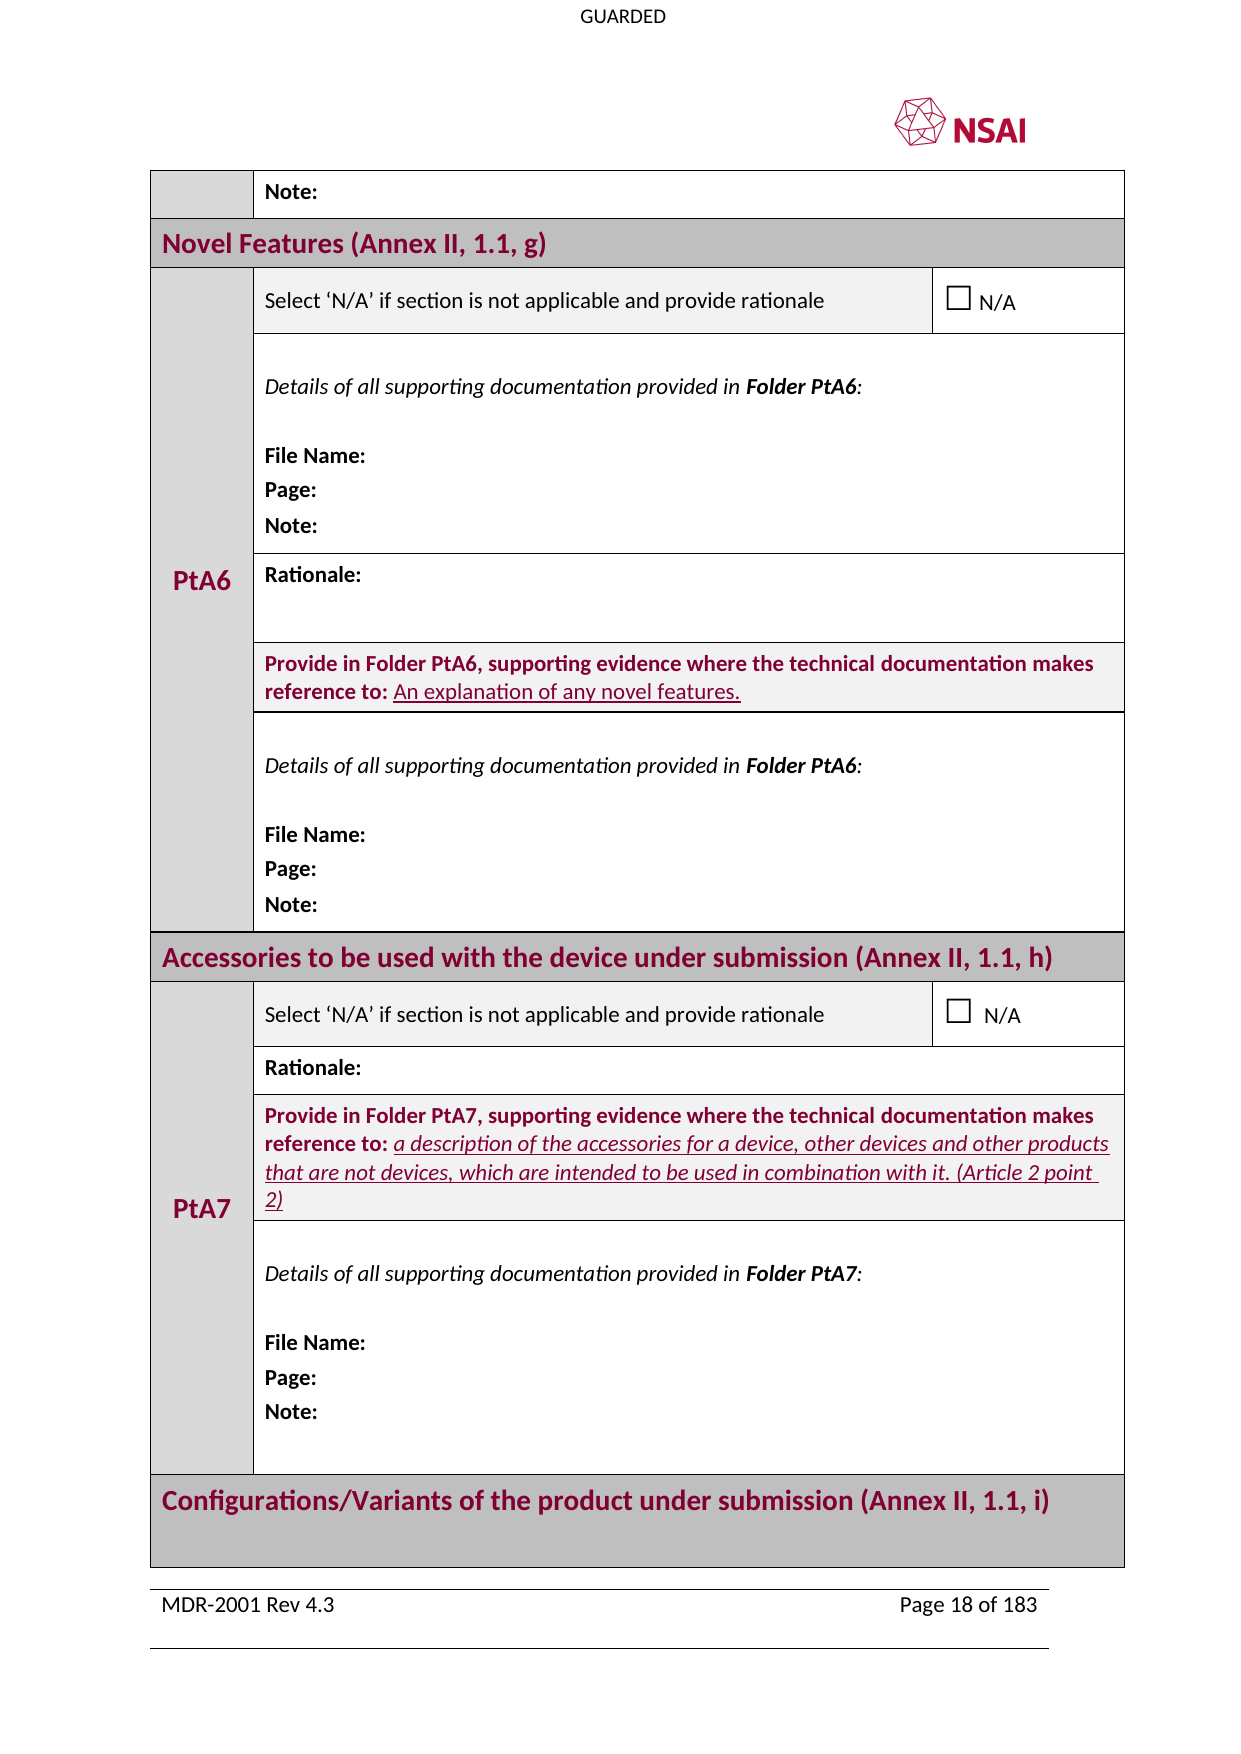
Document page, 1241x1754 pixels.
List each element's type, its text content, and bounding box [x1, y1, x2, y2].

table_cell PtA6 [151, 268, 253, 931]
table_cell Rationale: [254, 554, 1124, 642]
table_cell Details of all supporting documentation provided in Folder PtA5: File Name: Page: Note: [254, 171, 1124, 218]
table_cell Select ‘N/A’ if section is not applicable and provide rationale [254, 982, 932, 1046]
table_cell N/A [933, 268, 1124, 332]
table_cell Configurations/Variants of the product under submission (Annex II, 1.1, i) [151, 1475, 1124, 1567]
table_cell Accessories to be used with the device under submission (Annex II, 1.1, h) [151, 933, 1124, 981]
picture [870, 73, 1049, 170]
table_cell Provide in Folder PtA7, supporting evidence where the technical documentation makes reference to: a description of the accessories for a device, other devices and other products that are not devices, which are intended to be used in combination with it. (Article 2 point 2) [254, 1095, 1124, 1220]
table_cell Novel Features (Annex II, 1.1, g) [151, 219, 1124, 267]
table_cell N/A [933, 982, 1124, 1046]
table_cell Details of all supporting documentation provided in Folder PtA7: File Name: Page: Note: [254, 1221, 1124, 1474]
table_cell Rationale: [254, 1047, 1124, 1094]
table_cell PtA7 [151, 982, 253, 1474]
table_cell Details of all supporting documentation provided in Folder PtA6: File Name: Page: Note: [254, 334, 1124, 552]
table_cell Select ‘N/A’ if section is not applicable and provide rationale [254, 268, 932, 332]
table_cell Provide in Folder PtA6, supporting evidence where the technical documentation makes reference to: An explanation of any novel features. [254, 643, 1124, 711]
table_cell Details of all supporting documentation provided in Folder PtA6: File Name: Page: Note: [254, 713, 1124, 931]
